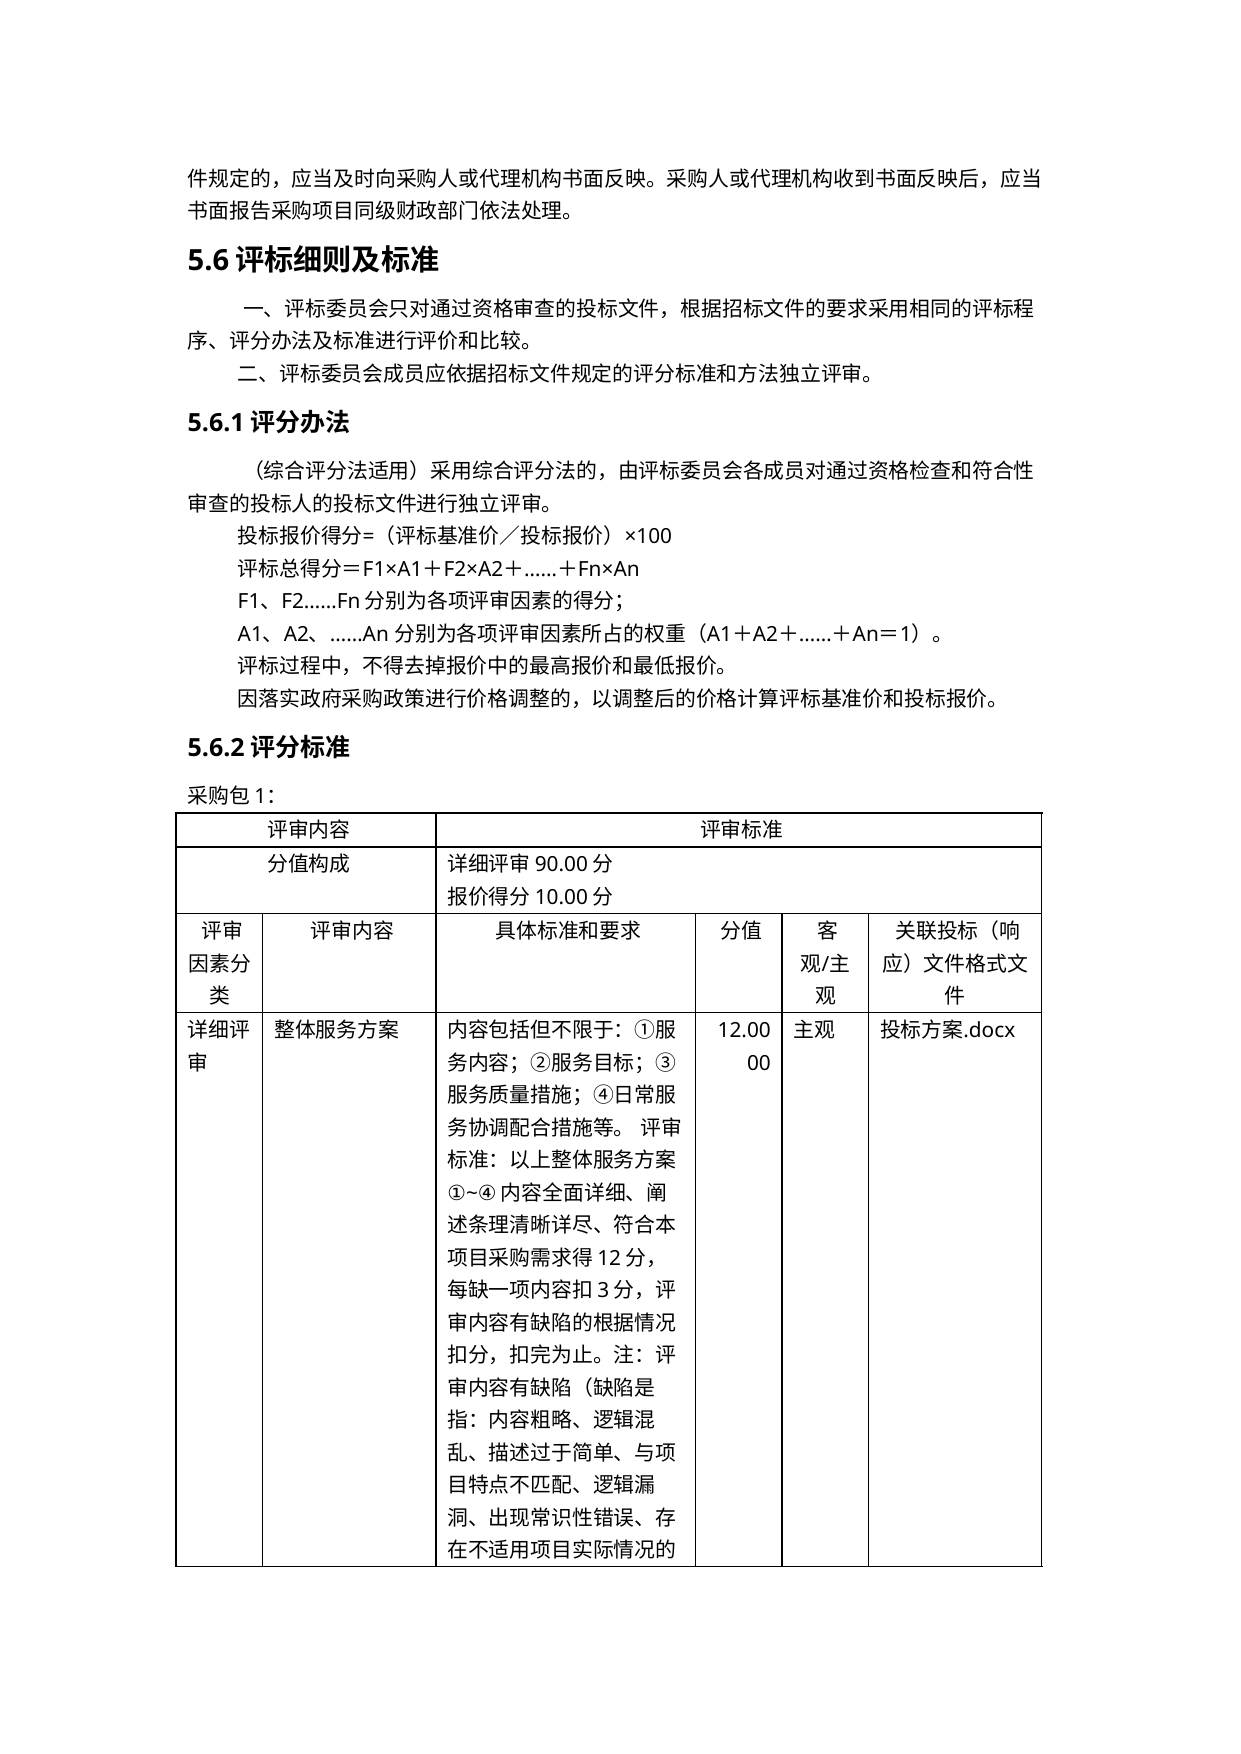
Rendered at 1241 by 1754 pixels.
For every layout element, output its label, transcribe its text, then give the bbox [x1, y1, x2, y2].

table_cell 投标方案.docx [869, 1013, 1041, 1566]
table_cell 详细评审90.00分 报价得分10.00分 [437, 848, 1041, 913]
table_cell 关联投标（响应）文件格式文件 [869, 914, 1041, 1012]
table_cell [437, 1013, 695, 1566]
text 采购包1： [187, 779, 1053, 812]
table_cell 整体服务方案 [263, 1013, 435, 1566]
text 投标报价得分=（评标基准价／投标报价）×100 [187, 519, 1053, 552]
text （综合评分法适用）采用综合评分法的，由评标委员会各成员对通过资格检查和符合性审查的投标人的投标文件进行独立评审。 [187, 454, 1053, 519]
text A1、A2、……An 分别为各项评审因素所占的权重（A1＋A2＋……＋An＝1）。 [187, 617, 1053, 649]
text 一、评标委员会只对通过资格审查的投标文件，根据招标文件的要求采用相同的评标程序、评分办法及标准进行评价和比较。 [187, 292, 1053, 357]
table_header 评审内容 [177, 814, 435, 846]
text 二、评标委员会成员应依据招标文件规定的评分标准和方法独立评审。 [187, 357, 1053, 389]
table_cell 评审因素分类 [177, 914, 262, 1012]
table_cell 分值构成 [177, 848, 435, 913]
text F1、F2……Fn分别为各项评审因素的得分； [187, 584, 1053, 617]
table_cell 具体标准和要求 [437, 914, 695, 1012]
text 5.6.2评分标准 [187, 714, 1053, 779]
text 5.6.1评分办法 [187, 389, 1053, 454]
table_cell 评审内容 [263, 914, 435, 1012]
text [187, 162, 1053, 227]
table_cell 主观 [783, 1013, 868, 1566]
text 5.6评标细则及标准 [187, 227, 1053, 292]
table_header 评审标准 [437, 814, 1041, 846]
text 因落实政府采购政策进行价格调整的，以调整后的价格计算评标基准价和投标报价。 [187, 682, 1053, 714]
table_cell 12.0000 [696, 1013, 781, 1566]
text 评标总得分＝F1×A1＋F2×A2＋……＋Fn×An [187, 552, 1053, 584]
table_cell 客观/主观 [783, 914, 868, 1012]
table_cell 分值 [696, 914, 781, 1012]
text 评标过程中，不得去掉报价中的最高报价和最低报价。 [187, 649, 1053, 682]
table_cell 详细评审 [177, 1013, 262, 1566]
